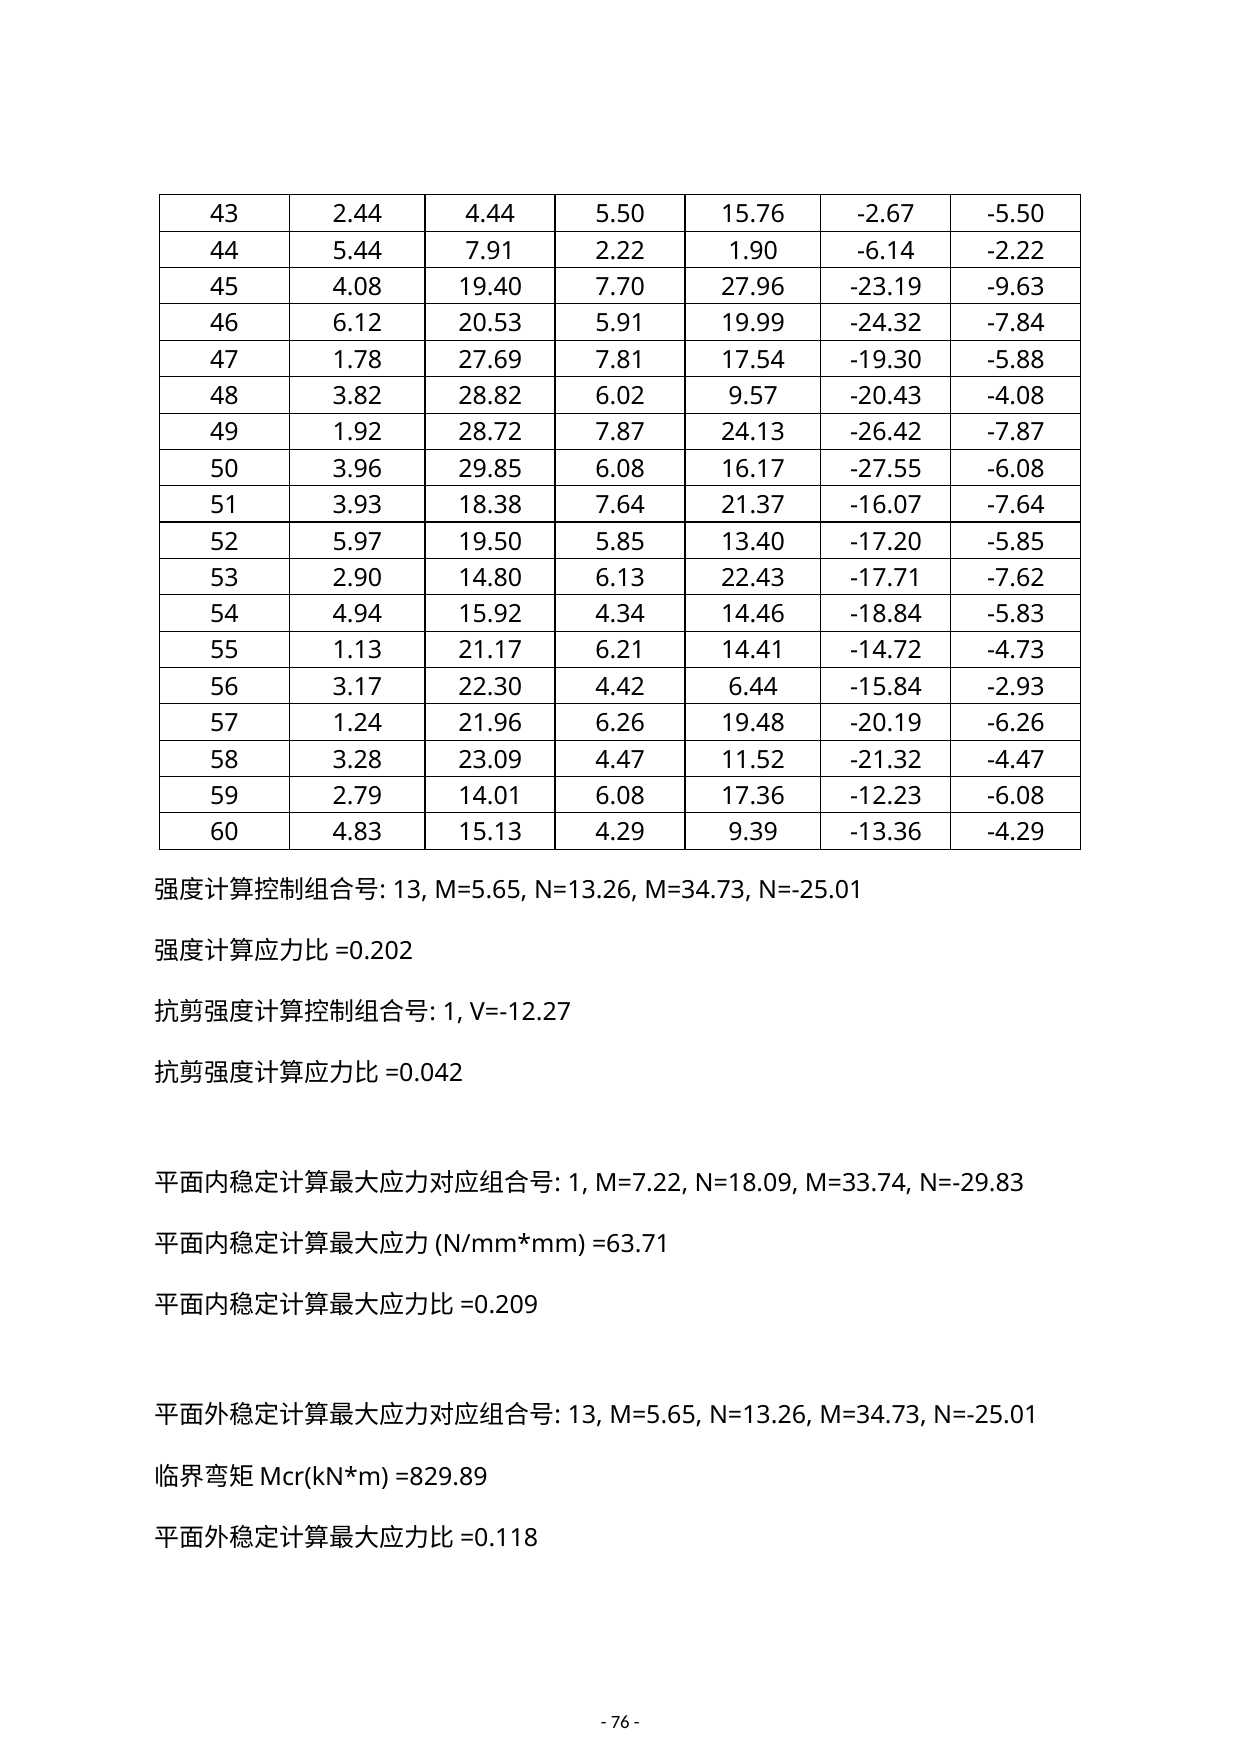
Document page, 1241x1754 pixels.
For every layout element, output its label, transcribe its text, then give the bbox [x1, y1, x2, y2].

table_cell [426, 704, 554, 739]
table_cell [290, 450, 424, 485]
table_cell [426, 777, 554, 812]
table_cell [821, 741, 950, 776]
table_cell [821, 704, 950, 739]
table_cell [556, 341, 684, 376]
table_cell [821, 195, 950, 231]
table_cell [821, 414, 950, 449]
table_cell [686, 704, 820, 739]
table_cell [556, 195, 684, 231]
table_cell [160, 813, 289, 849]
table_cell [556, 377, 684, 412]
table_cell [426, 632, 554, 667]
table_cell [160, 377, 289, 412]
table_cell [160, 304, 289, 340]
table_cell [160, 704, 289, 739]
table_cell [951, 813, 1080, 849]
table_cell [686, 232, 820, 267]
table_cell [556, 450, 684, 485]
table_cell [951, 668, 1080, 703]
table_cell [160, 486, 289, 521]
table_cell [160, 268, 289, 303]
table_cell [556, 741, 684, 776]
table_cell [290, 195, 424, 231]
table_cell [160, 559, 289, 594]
text 平面外稳定计算最大应力对应组合号: 13, M=5.65, N=13.26, M=34.73, N=-25.01 [148, 1389, 1093, 1437]
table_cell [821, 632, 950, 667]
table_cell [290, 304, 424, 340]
text 强度计算控制组合号: 13, M=5.65, N=13.26, M=34.73, N=-25.01 [148, 864, 1093, 911]
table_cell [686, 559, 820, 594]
text 平面外稳定计算最大应力比 =0.118 [148, 1512, 1093, 1559]
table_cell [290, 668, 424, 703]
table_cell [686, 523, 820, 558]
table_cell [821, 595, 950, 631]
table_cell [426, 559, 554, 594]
text 平面内稳定计算最大应力比 =0.209 [148, 1279, 1093, 1326]
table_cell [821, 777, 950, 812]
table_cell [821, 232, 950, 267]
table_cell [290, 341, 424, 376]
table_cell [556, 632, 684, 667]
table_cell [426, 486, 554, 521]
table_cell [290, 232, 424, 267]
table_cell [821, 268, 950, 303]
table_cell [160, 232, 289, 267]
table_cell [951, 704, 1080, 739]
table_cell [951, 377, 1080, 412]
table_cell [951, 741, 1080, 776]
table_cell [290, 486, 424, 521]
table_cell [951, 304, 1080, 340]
text 强度计算应力比 =0.202 [148, 925, 1093, 972]
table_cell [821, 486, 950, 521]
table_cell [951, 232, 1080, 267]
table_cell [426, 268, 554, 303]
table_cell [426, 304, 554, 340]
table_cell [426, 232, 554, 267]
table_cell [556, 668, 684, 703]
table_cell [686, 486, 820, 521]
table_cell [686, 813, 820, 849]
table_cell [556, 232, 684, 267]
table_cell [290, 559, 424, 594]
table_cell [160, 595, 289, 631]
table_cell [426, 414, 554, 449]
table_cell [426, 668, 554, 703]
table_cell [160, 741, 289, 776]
text 临界弯矩Mcr(kN*m) =829.89 [148, 1451, 1093, 1498]
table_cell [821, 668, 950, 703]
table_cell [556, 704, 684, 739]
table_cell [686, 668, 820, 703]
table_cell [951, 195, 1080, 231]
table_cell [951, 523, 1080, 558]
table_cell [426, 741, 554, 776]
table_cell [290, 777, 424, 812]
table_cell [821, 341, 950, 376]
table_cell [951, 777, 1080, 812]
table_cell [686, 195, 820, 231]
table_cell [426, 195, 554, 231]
text 抗剪强度计算应力比 =0.042 [148, 1047, 1093, 1094]
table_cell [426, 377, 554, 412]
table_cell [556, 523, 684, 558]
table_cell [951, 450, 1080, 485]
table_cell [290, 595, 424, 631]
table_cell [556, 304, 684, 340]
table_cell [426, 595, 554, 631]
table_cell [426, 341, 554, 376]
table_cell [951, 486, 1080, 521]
text 抗剪强度计算控制组合号: 1, V=-12.27 [148, 986, 1093, 1033]
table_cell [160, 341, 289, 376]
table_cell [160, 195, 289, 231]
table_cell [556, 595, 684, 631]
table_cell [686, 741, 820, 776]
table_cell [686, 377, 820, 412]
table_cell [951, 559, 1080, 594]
text 平面内稳定计算最大应力 (N/mm*mm) =63.71 [148, 1218, 1093, 1265]
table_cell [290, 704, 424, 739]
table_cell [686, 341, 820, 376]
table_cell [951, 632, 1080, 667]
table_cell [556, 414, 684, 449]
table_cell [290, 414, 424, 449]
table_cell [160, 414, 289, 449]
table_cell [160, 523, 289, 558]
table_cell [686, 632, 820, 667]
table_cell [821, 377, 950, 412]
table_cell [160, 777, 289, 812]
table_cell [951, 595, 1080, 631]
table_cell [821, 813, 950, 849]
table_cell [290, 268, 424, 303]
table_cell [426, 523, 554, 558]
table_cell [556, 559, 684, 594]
text 平面内稳定计算最大应力对应组合号: 1, M=7.22, N=18.09, M=33.74, N=-29.83 [148, 1157, 1093, 1204]
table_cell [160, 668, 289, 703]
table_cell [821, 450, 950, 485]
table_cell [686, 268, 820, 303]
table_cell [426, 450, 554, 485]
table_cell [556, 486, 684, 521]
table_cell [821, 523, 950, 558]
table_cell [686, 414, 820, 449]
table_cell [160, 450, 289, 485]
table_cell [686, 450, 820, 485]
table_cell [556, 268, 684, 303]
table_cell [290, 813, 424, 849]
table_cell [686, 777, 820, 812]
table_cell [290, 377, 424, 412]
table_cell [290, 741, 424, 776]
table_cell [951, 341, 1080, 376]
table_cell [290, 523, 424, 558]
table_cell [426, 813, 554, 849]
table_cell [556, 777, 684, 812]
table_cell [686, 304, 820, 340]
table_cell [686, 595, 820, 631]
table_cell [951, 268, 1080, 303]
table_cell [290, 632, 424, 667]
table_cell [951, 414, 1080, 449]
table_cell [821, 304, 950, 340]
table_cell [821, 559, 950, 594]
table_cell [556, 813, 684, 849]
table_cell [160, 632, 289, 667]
